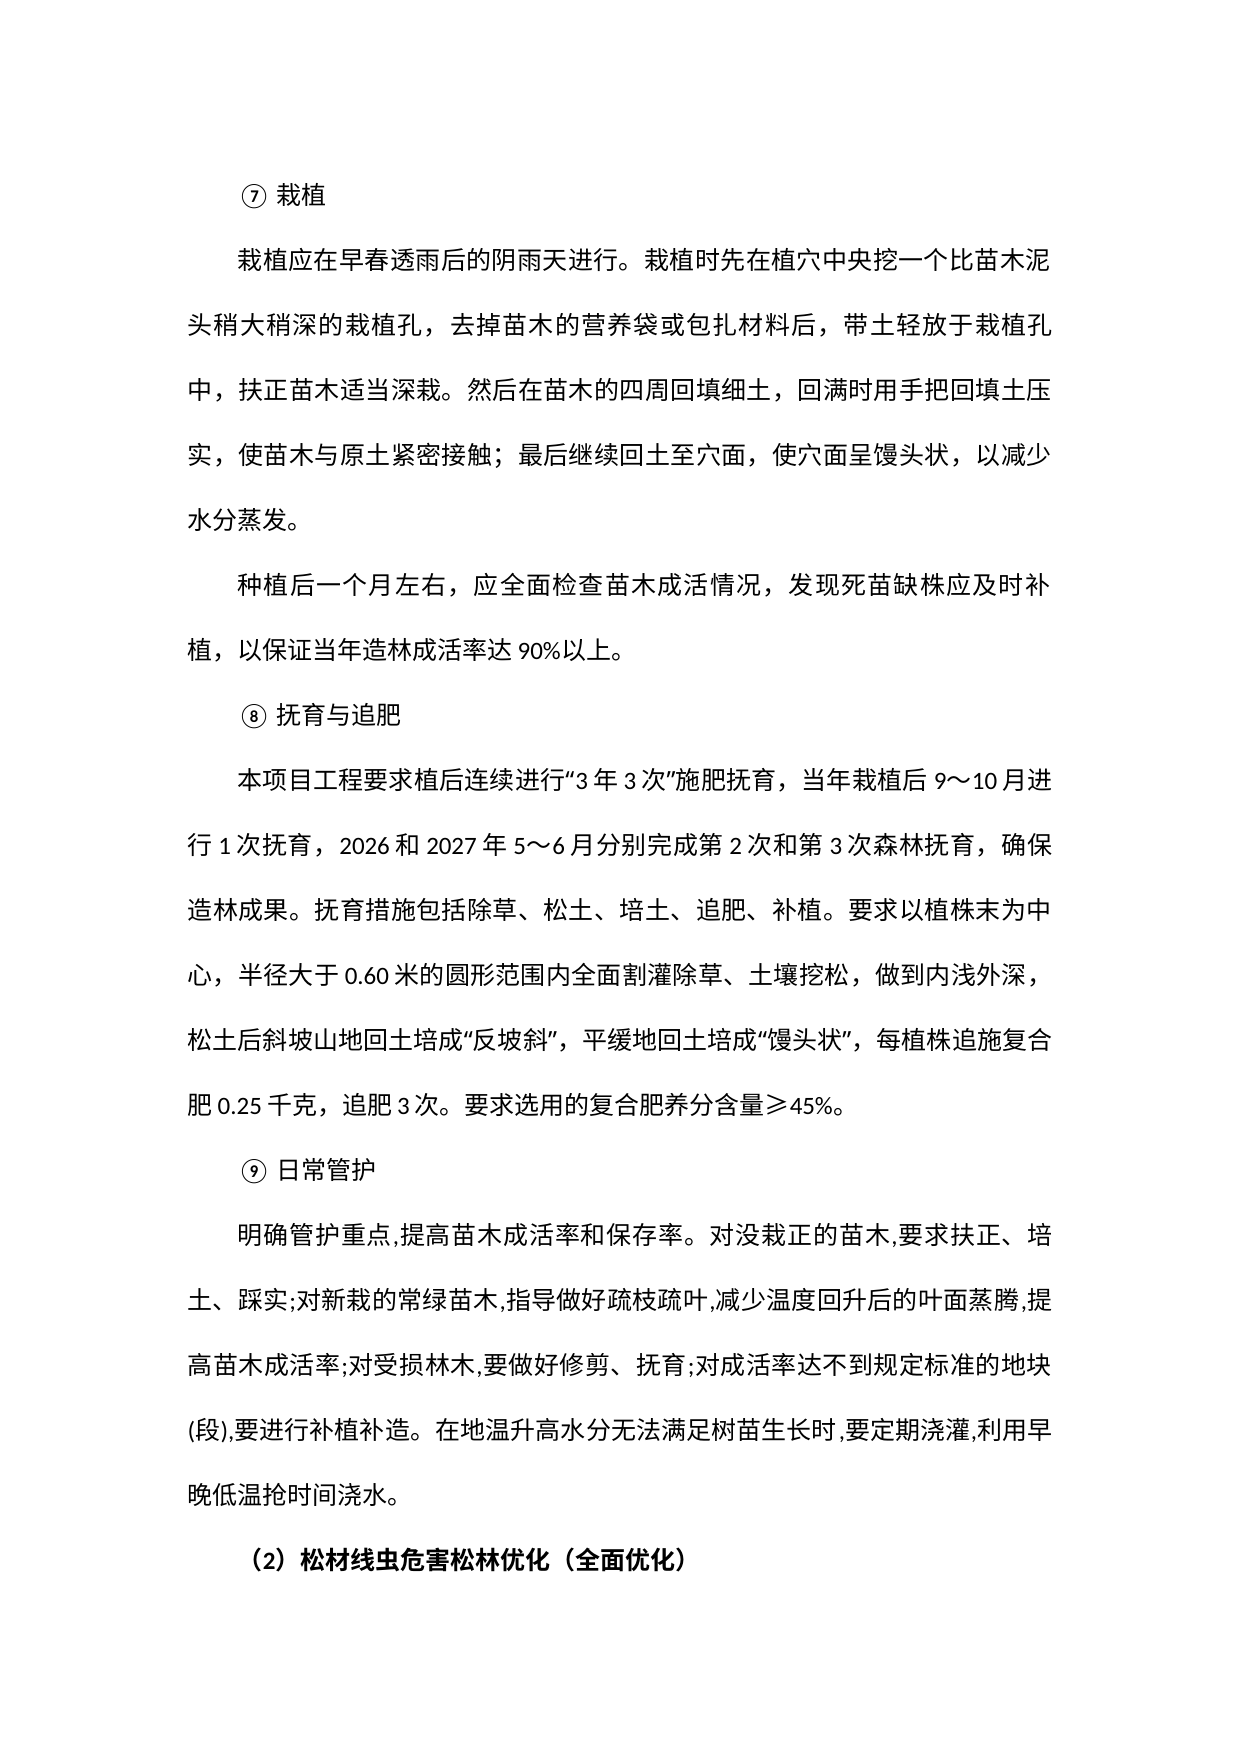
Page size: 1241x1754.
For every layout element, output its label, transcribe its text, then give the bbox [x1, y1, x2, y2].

text 种植后一个月左右，应全面检查苗木成活情况，发现死苗缺株应及时补植，以保证当年造林成活率达90%以上。 [187, 552, 1053, 682]
text 明确管护重点,提高苗木成活率和保存率。对没栽正的苗木,要求扶正、培土、踩实;对新栽的常绿苗木,指导做好疏枝疏叶,减少温度回升后的叶面蒸腾,提高苗木成活率;对受损林木,要做好修剪、抚育;对成活率达不到规定标准的地块(段),要进行补植补造。在地温升高水分无法满足树苗生长时,要定期浇灌,利用早晚低温抢时间浇水。 [187, 1202, 1053, 1527]
text ⑦栽植 [187, 162, 1053, 227]
text 栽植应在早春透雨后的阴雨天进行。栽植时先在植穴中央挖一个比苗木泥头稍大稍深的栽植孔，去掉苗木的营养袋或包扎材料后，带土轻放于栽植孔中，扶正苗木适当深栽。然后在苗木的四周回填细土，回满时用手把回填土压实，使苗木与原土紧密接触；最后继续回土至穴面，使穴面呈馒头状，以减少水分蒸发。 [187, 227, 1053, 552]
text ⑨日常管护 [187, 1137, 1053, 1202]
text ⑧抚育与追肥 [187, 682, 1053, 747]
text （2）松材线虫危害松林优化（全面优化） [187, 1527, 1053, 1592]
text 本项目工程要求植后连续进行“3年3次”施肥抚育，当年栽植后9～10月进行1次抚育，2026和2027年5～6月分别完成第2次和第3次森林抚育，确保造林成果。抚育措施包括除草、松土、培土、追肥、补植。要求以植株末为中心，半径大于0.60米的圆形范围内全面割灌除草、土壤挖松，做到内浅外深，松土后斜坡山地回土培成“反坡斜”，平缓地回土培成“馒头状”，每植株追施复合肥0.25千克，追肥3次。要求选用的复合肥养分含量≥45%。 [187, 747, 1053, 1137]
